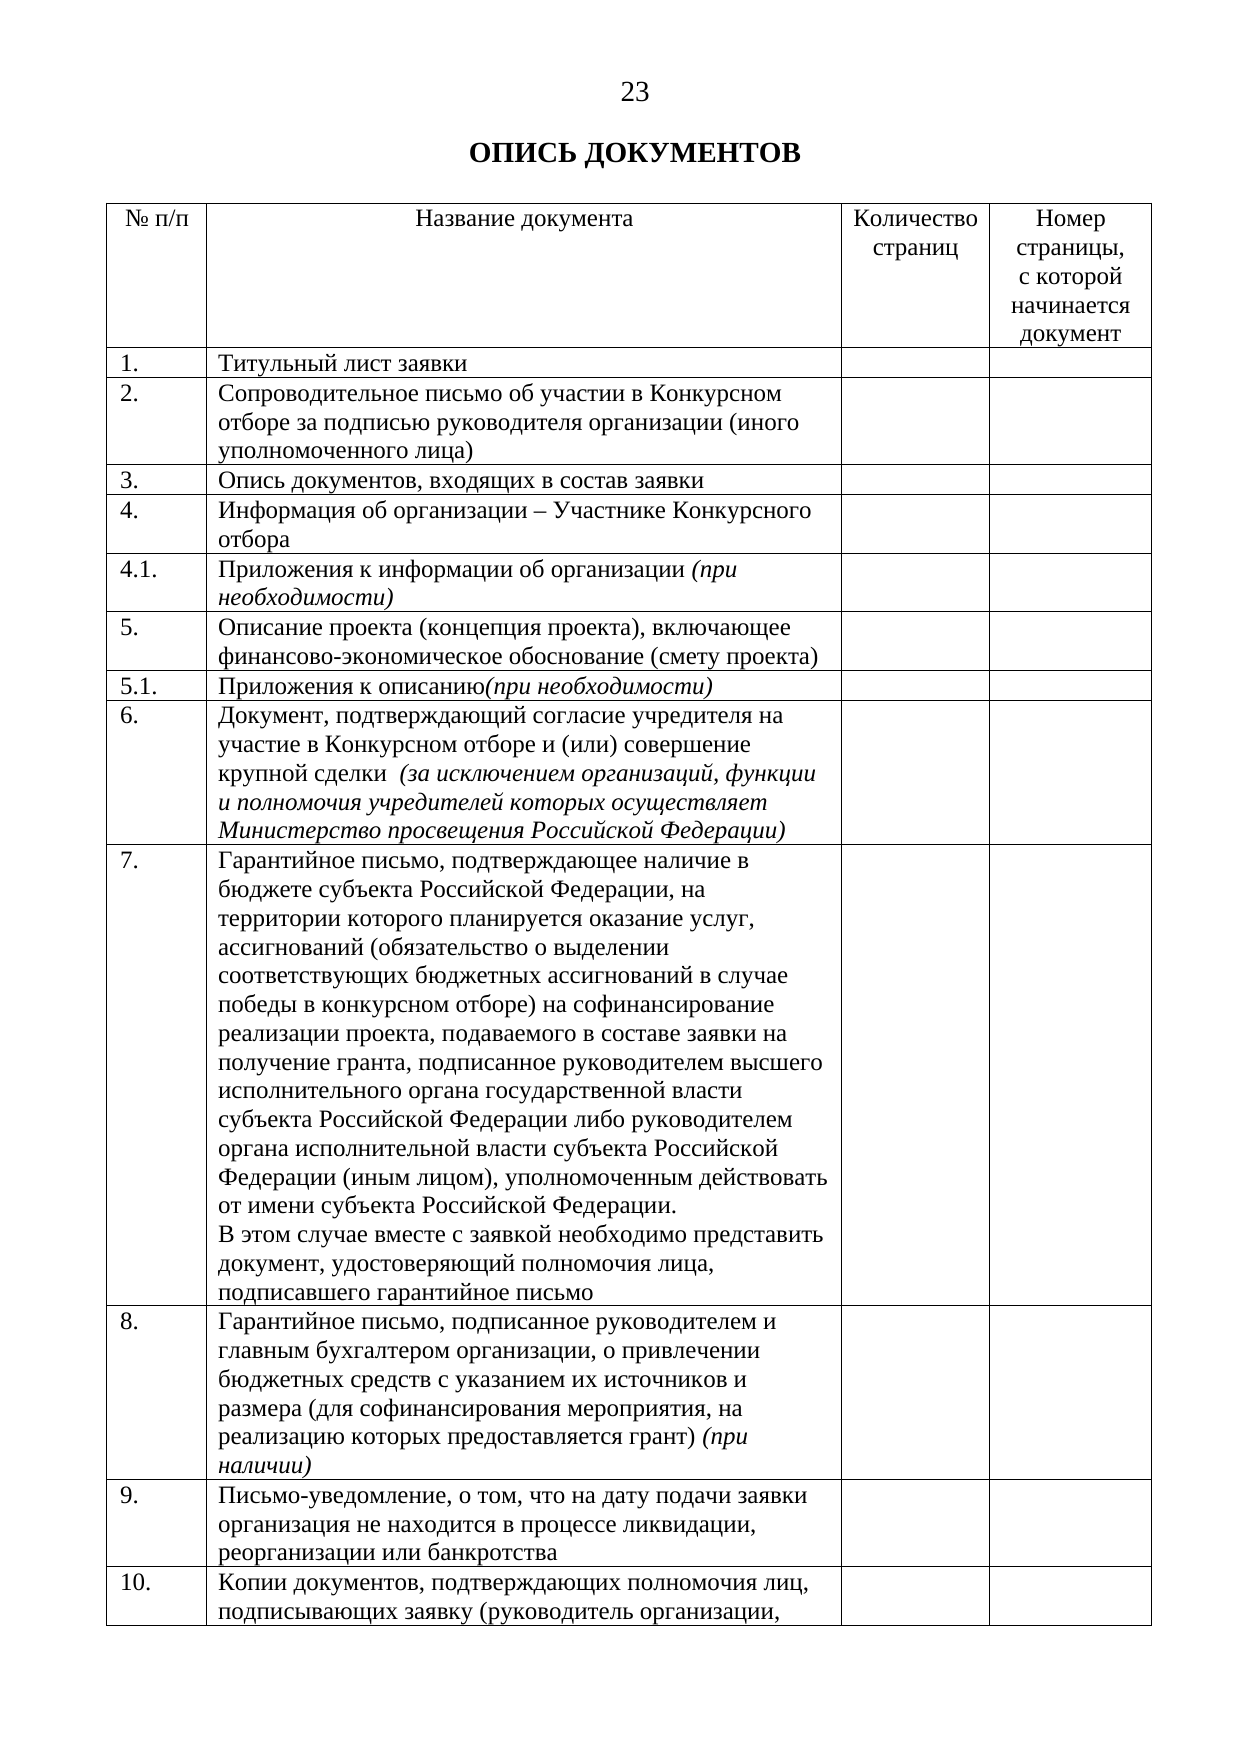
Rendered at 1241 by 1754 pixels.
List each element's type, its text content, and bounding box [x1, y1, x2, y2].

table_cell [107, 554, 206, 611]
table_cell [107, 701, 206, 844]
text ОПИСЬ ДОКУМЕНТОВ [118, 135, 1152, 169]
table_cell [990, 465, 1151, 494]
table_cell [107, 671, 206, 699]
table_cell [842, 495, 989, 553]
table_cell [990, 1567, 1151, 1625]
table_cell [842, 554, 989, 611]
table_cell [990, 348, 1151, 377]
table_cell Опись документов, входящих в состав заявки [207, 465, 841, 494]
table_cell [990, 701, 1151, 844]
table_cell Титульный лист заявки [207, 348, 841, 377]
table_cell [107, 378, 206, 464]
table_cell [990, 671, 1151, 699]
table_header № п/п [107, 204, 206, 347]
table_cell [107, 495, 206, 553]
table_cell Приложения к информации об организации (при необходимости) [207, 554, 841, 611]
table_cell Документ, подтверждающий согласие учредителя на участие в Конкурсном отборе и (или) совершение крупной сделки (за исключением организаций, функции и полномочия учредителей которых осуществляет Министерство просвещения Российской Федерации) [207, 701, 841, 844]
table_header Количество страниц [842, 204, 989, 347]
table_cell [107, 348, 206, 377]
table_cell [842, 465, 989, 494]
table_cell [842, 612, 989, 670]
table_cell [990, 612, 1151, 670]
table_cell [107, 1567, 206, 1625]
table_cell Гарантийное письмо, подписанное руководителем и главным бухгалтером организации, о привлечении бюджетных средств с указанием их источников и размера (для софинансирования мероприятия, на реализацию которых предоставляется грант) (при наличии) [207, 1306, 841, 1479]
table_cell [107, 612, 206, 670]
table_cell [990, 495, 1151, 553]
table_cell [842, 348, 989, 377]
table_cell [207, 1567, 841, 1625]
table_header Название документа [207, 204, 841, 347]
table_cell [990, 1480, 1151, 1566]
table_cell [842, 1480, 989, 1566]
table_cell Приложения к описанию(при необходимости) [207, 671, 841, 699]
table_cell [842, 671, 989, 699]
table_cell [842, 378, 989, 464]
table_cell [107, 1306, 206, 1479]
table_cell Сопроводительное письмо об участии в Конкурсном отборе за подписью руководителя организации (иного уполномоченного лица) [207, 378, 841, 464]
table_cell Письмо-уведомление, о том, что на дату подачи заявки организация не находится в процессе ликвидации, реорганизации или банкротства [207, 1480, 841, 1566]
table_cell [107, 845, 206, 1305]
table_cell [990, 554, 1151, 611]
table_cell Гарантийное письмо, подтверждающее наличие в бюджете субъекта Российской Федерации, на территории которого планируется оказание услуг, ассигнований (обязательство о выделении соответствующих бюджетных ассигнований в случае победы в конкурсном отборе) на софинансирование реализации проекта, подаваемого в составе заявки на получение гранта, подписанное руководителем высшего исполнительного органа государственной власти субъекта Российской Федерации либо руководителем органа исполнительной власти субъекта Российской Федерации (иным лицом), уполномоченным действовать от имени субъекта Российской Федерации. В этом случае вместе с заявкой необходимо представить документ, удостоверяющий полномочия лица, подписавшего гарантийное письмо [207, 845, 841, 1305]
table_header Номер страницы, с которой начинается документ [990, 204, 1151, 347]
table_cell [107, 1480, 206, 1566]
table_cell [842, 701, 989, 844]
table_cell [842, 1567, 989, 1625]
table_cell [990, 1306, 1151, 1479]
table_cell [990, 845, 1151, 1305]
table_cell [842, 1306, 989, 1479]
table_cell [990, 378, 1151, 464]
table_cell Информация об организации – Участнике Конкурсного отбора [207, 495, 841, 553]
table_cell [107, 465, 206, 494]
table_cell [842, 845, 989, 1305]
table_cell Описание проекта (концепция проекта), включающее финансово-экономическое обоснование (смету проекта) [207, 612, 841, 670]
